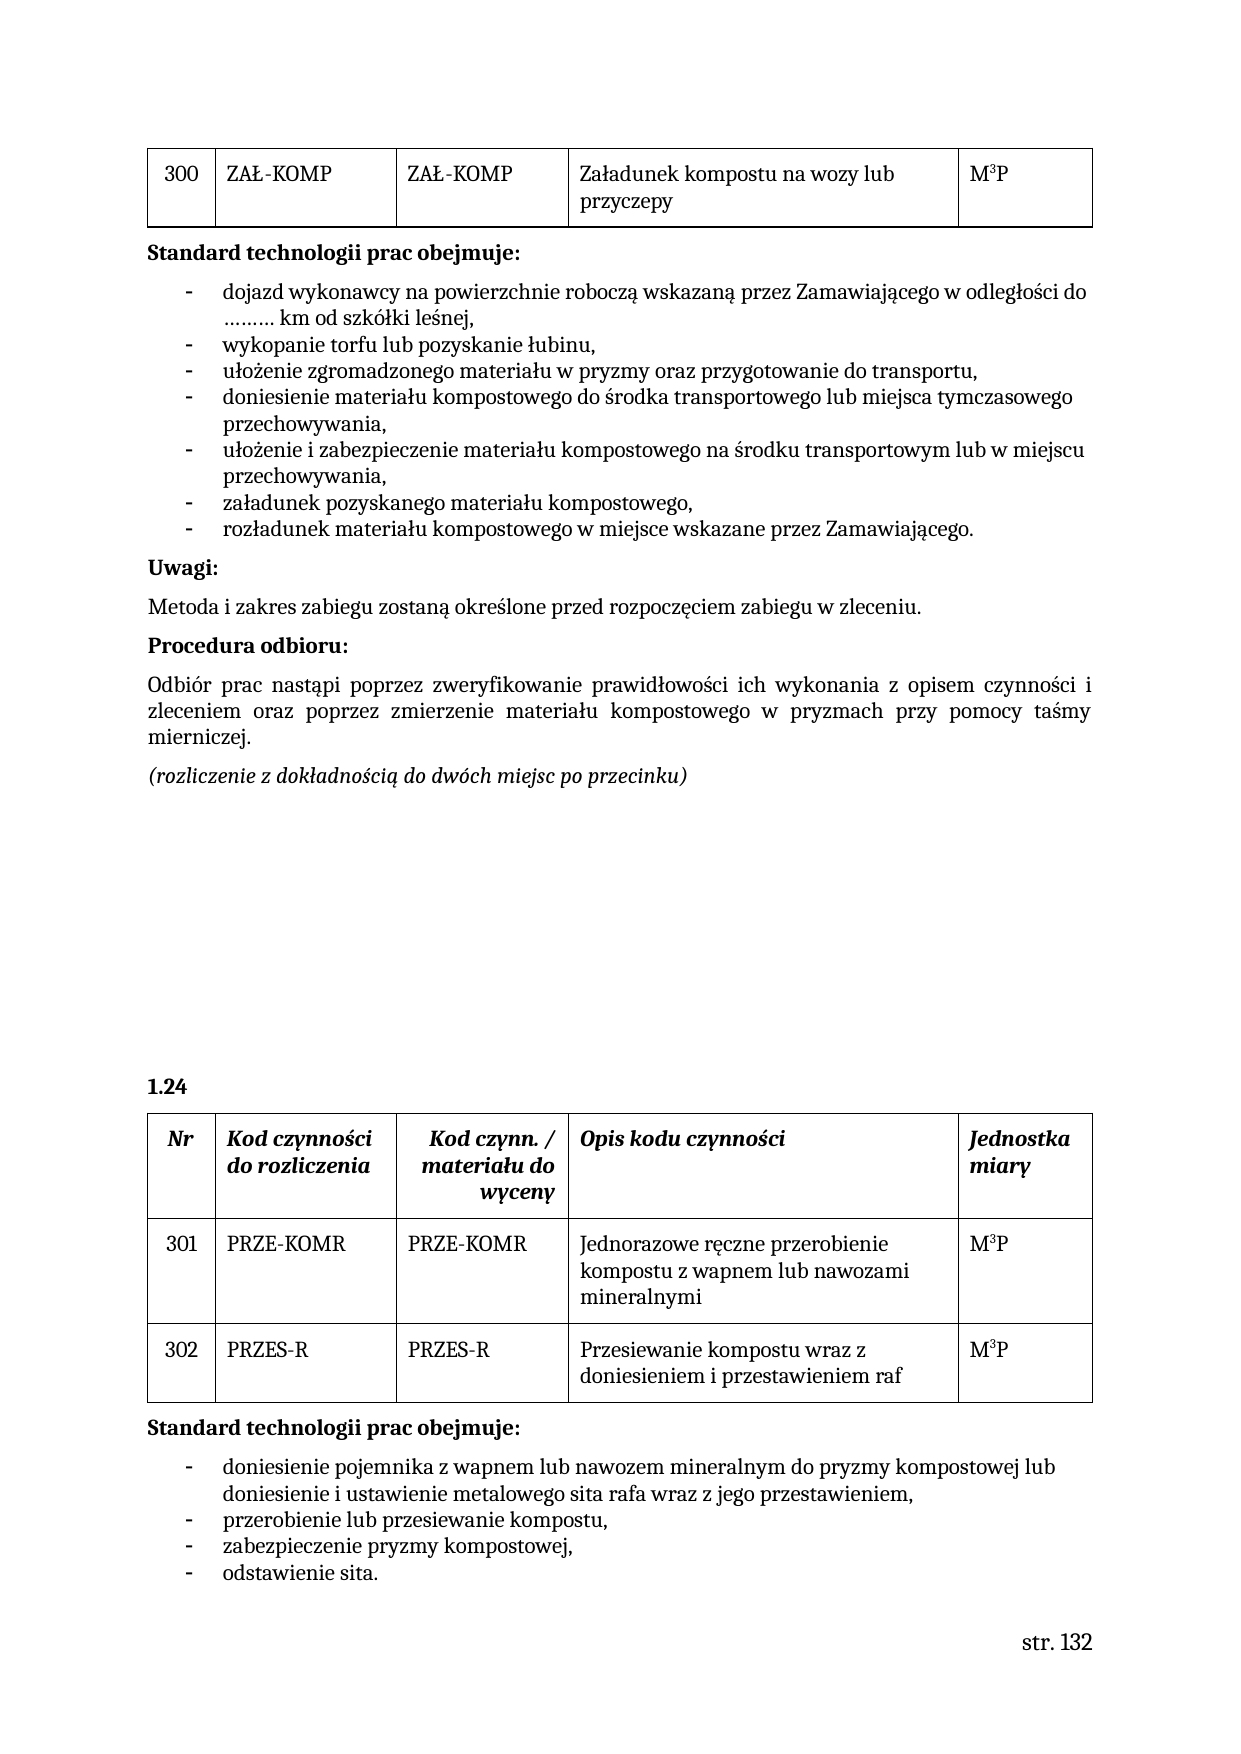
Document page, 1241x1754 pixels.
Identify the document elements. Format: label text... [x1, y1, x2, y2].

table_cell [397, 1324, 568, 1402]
list zabezpieczenie pryzmy kompostowej, [185, 1533, 1093, 1559]
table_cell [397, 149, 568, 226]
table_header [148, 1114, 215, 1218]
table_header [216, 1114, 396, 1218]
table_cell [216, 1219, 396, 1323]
list doniesienie materiału kompostowego do środka transportowego lub miejsca tymczasowego przechowywania, [185, 384, 1093, 437]
list doniesienie pojemnika z wapnem lub nawozem mineralnym do pryzmy kompostowej lub doniesienie i ustawienie metalowego sita rafa wraz z jego przestawieniem, [185, 1454, 1093, 1507]
text 1.24 [148, 1074, 1093, 1100]
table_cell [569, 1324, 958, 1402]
text Uwagi: [148, 555, 1093, 581]
text Odbiór prac nastąpi poprzez zweryfikowanie prawidłowości ich wykonania z opisem czynności i zleceniem oraz poprzez zmierzenie materiału kompostowego w pryzmach przy pomocy taśmy mierniczej. [148, 671, 1093, 750]
list odstawienie sita. [185, 1559, 1093, 1586]
list dojazd wykonawcy na powierzchnie roboczą wskazaną przez Zamawiającego w odległości do ……… km od szkółki leśnej, [185, 279, 1093, 331]
list ułożenie i zabezpieczenie materiału kompostowego na środku transportowym lub w miejscu przechowywania, [185, 437, 1093, 489]
list przerobienie lub przesiewanie kompostu, [185, 1507, 1093, 1533]
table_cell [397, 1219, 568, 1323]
text Metoda i zakres zabiegu zostaną określone przed rozpoczęciem zabiegu w zleceniu. [148, 594, 1093, 620]
list załadunek pozyskanego materiału kompostowego, [185, 489, 1093, 516]
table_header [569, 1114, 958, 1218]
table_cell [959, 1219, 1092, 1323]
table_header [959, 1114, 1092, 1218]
text (rozliczenie z dokładnością do dwóch miejsc po przecinku) [148, 763, 1093, 789]
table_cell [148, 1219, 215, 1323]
text Standard technologii prac obejmuje: [148, 240, 1093, 266]
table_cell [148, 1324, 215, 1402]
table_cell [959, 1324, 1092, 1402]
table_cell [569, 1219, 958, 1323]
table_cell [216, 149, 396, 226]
list rozładunek materiału kompostowego w miejsce wskazane przez Zamawiającego. [185, 516, 1093, 542]
list wykopanie torfu lub pozyskanie łubinu, [185, 331, 1093, 358]
list ułożenie zgromadzonego materiału w pryzmy oraz przygotowanie do transportu, [185, 358, 1093, 384]
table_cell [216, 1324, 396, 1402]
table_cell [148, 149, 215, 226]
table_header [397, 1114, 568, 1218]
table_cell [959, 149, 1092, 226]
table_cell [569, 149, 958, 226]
text Procedura odbioru: [148, 632, 1093, 659]
text Standard technologii prac obejmuje: [148, 1415, 1093, 1441]
